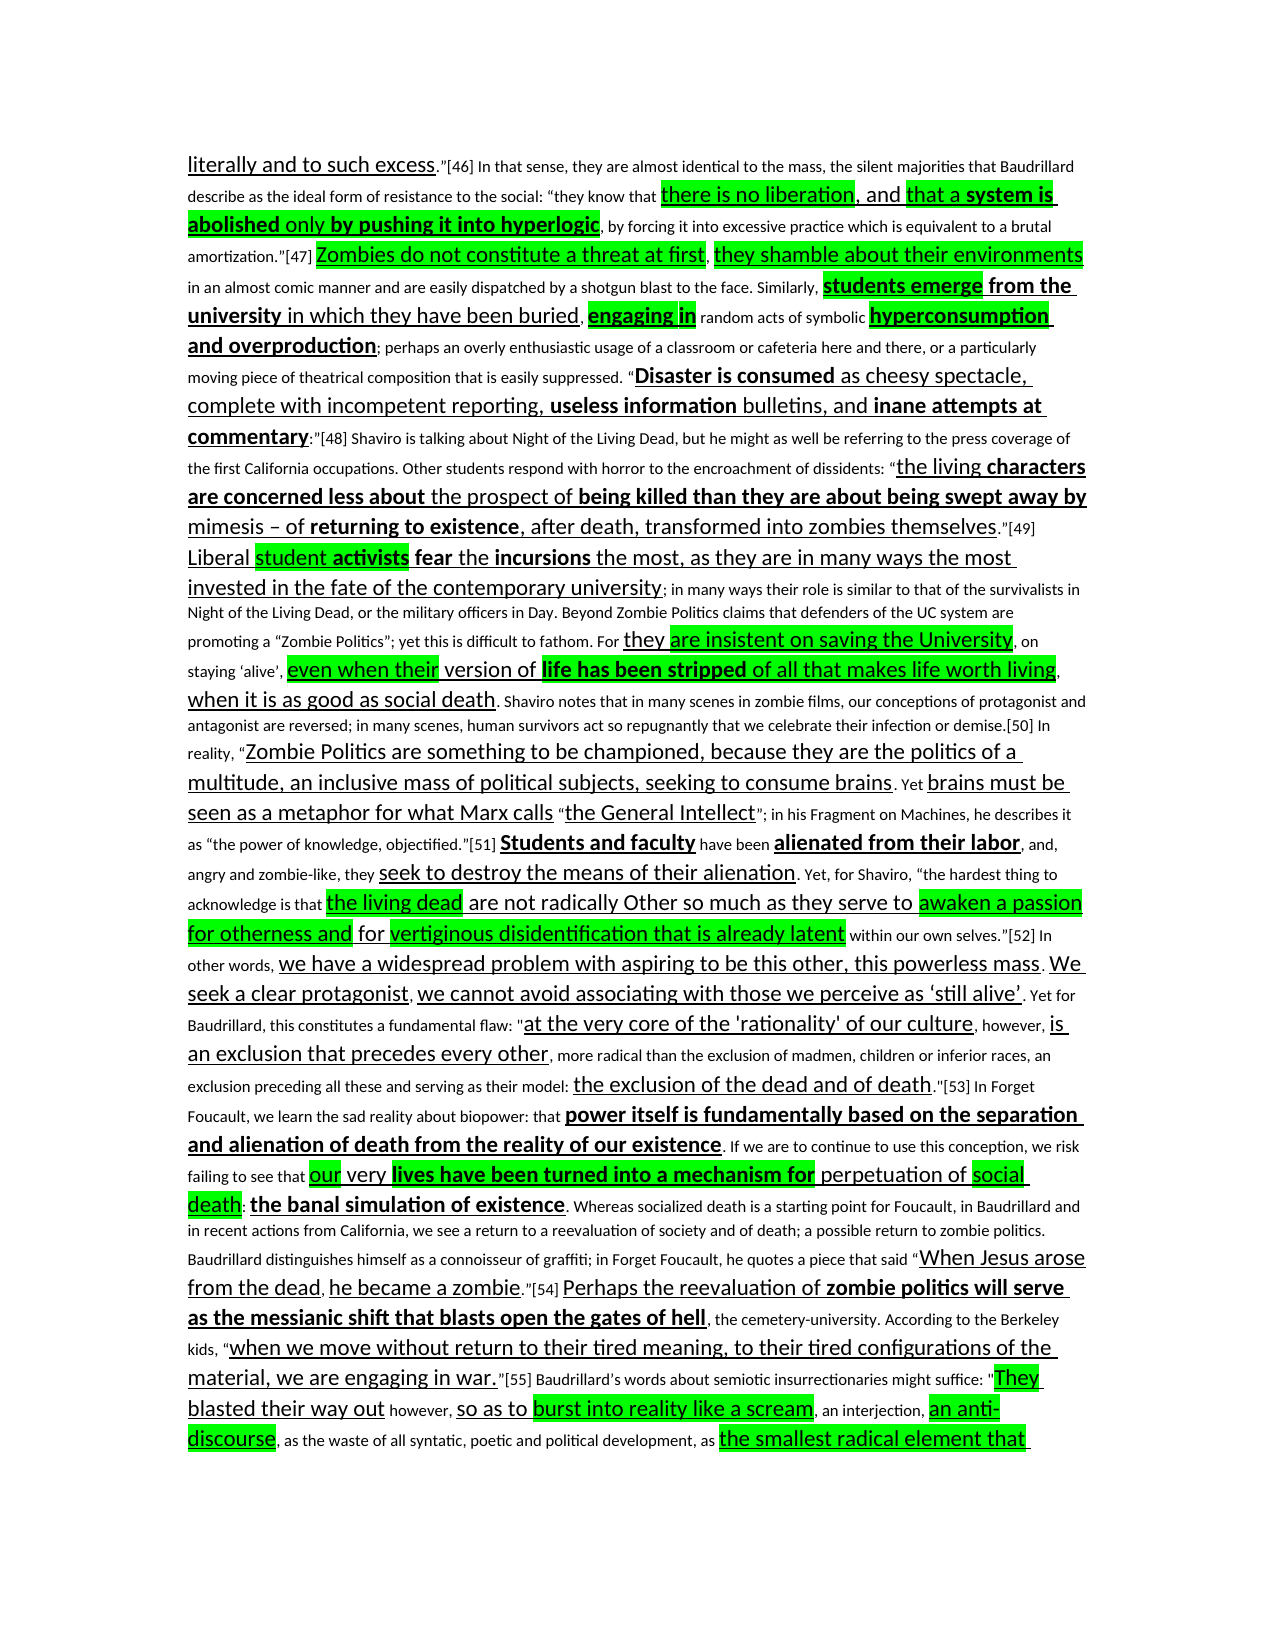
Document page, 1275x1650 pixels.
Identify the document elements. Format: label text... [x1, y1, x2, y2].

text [187, 150, 1087, 506]
